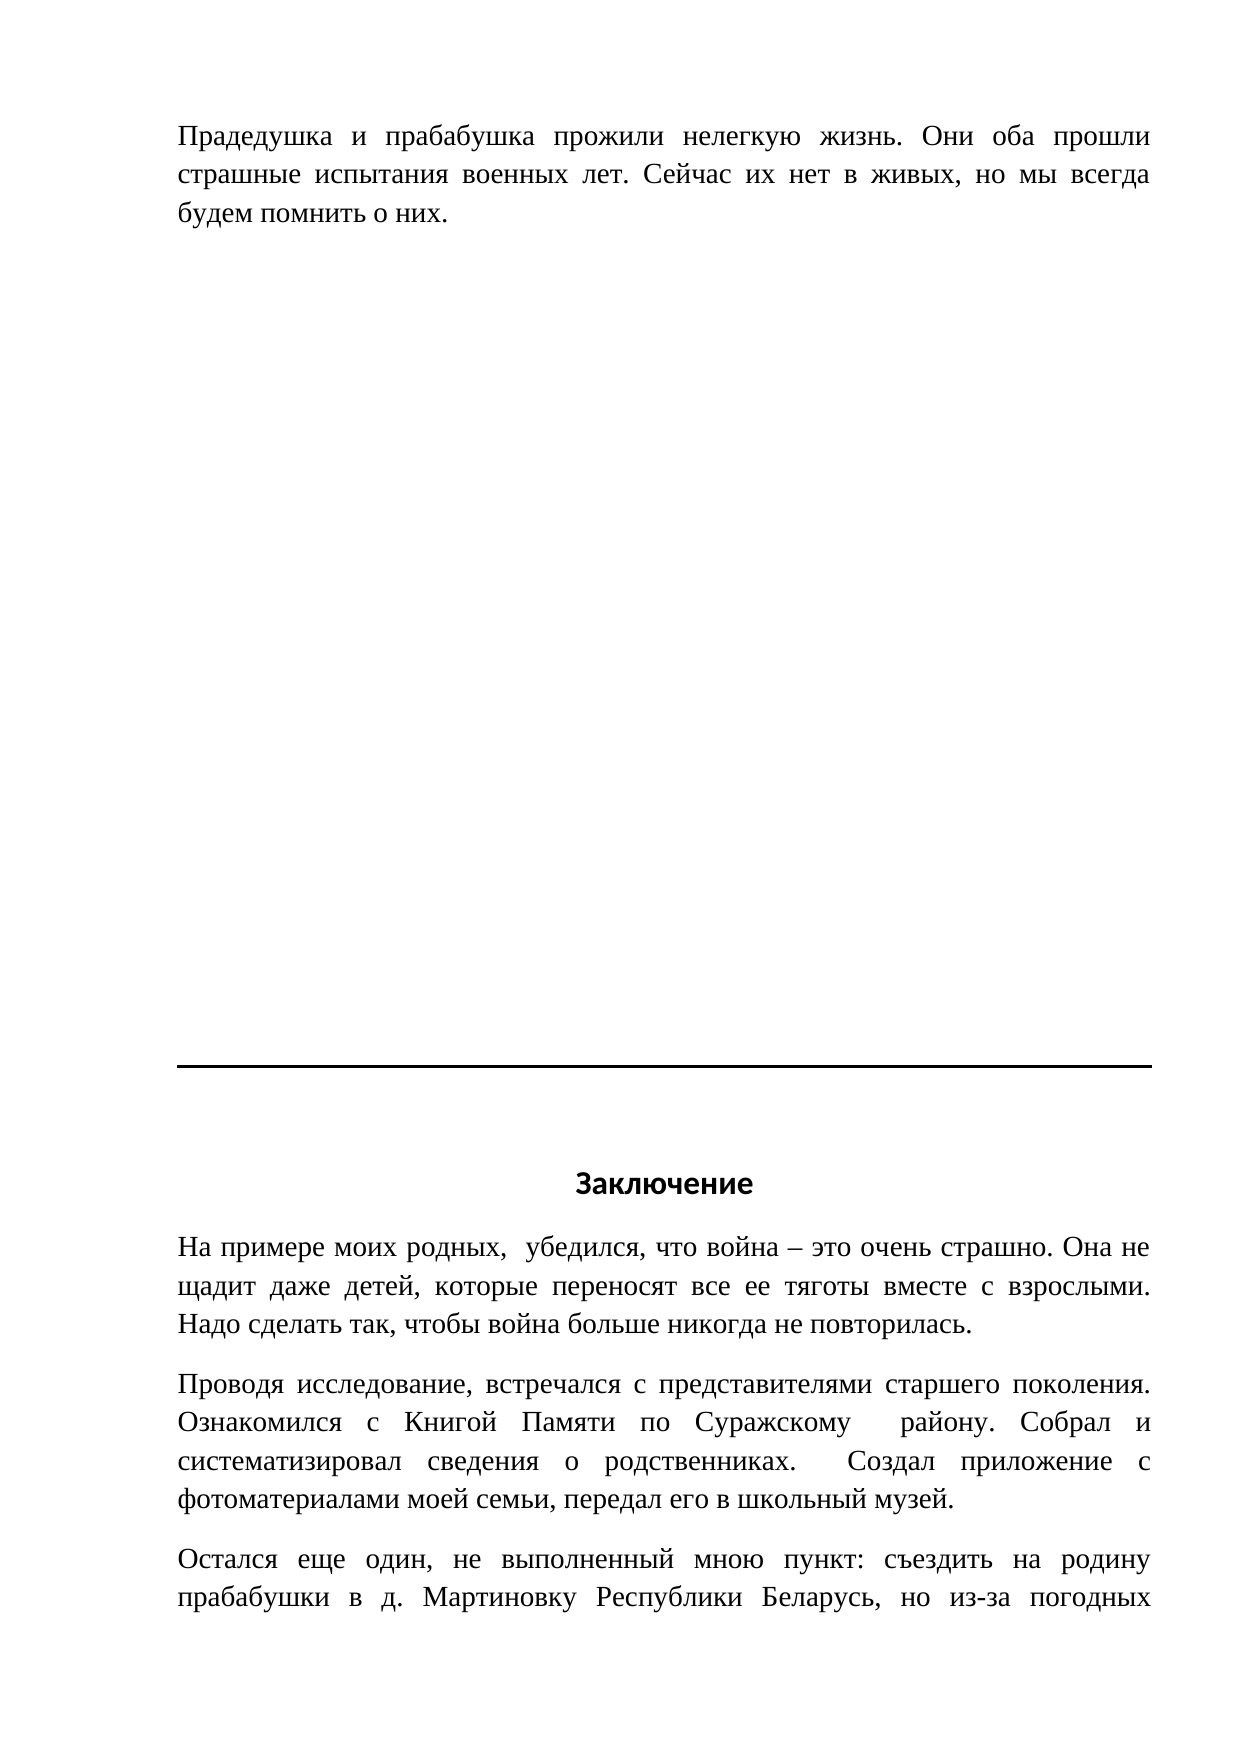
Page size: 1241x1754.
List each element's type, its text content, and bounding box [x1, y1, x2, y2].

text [177, 1541, 1152, 1613]
text На примере моих родных, убедился, что война – это очень страшно. Она не щадит даже детей, которые переносят все ее тяготы вместе с взрослыми. Надо сделать так, чтобы война больше никогда не повторилась. [177, 1229, 1152, 1340]
text Прадедушка и прабабушка прожили нелегкую жизнь. Они оба прошли страшные испытания военных лет. Сейчас их нет в живых, но мы всегда будем помнить о них. [177, 118, 1152, 229]
text Проводя исследование, встречался с представителями старшего поколения. Ознакомился с Книгой Памяти по Суражскому району. Собрал и систематизировал сведения о родственниках. Создал приложение с фотоматериалами моей семьи, передал его в школьный музей. [177, 1366, 1152, 1515]
text Заключение [177, 1162, 1152, 1202]
